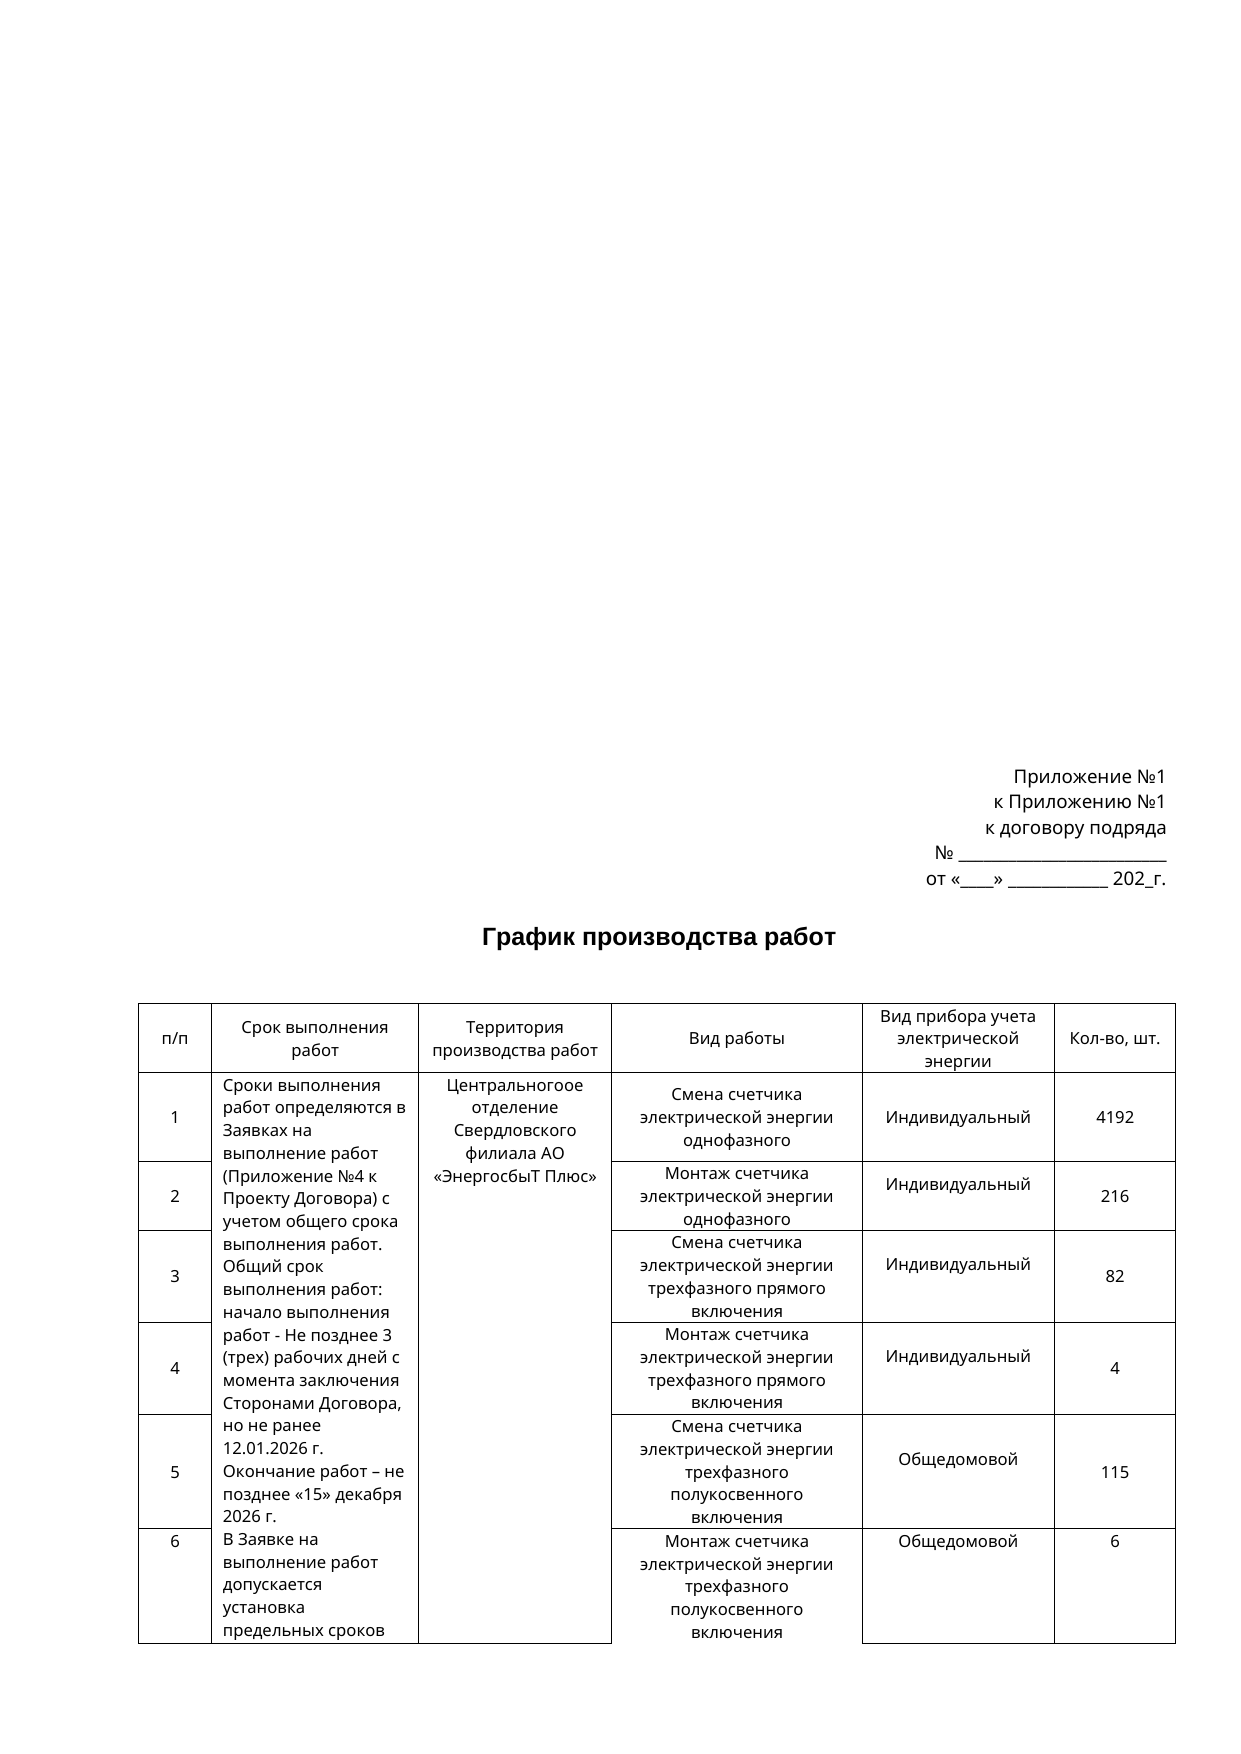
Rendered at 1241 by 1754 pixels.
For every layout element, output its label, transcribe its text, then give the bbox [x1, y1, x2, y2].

table_cell Общедомовой [863, 1529, 1054, 1643]
table_header Вид работы [612, 1004, 862, 1072]
table_cell 3 [139, 1231, 211, 1322]
table_cell 2 [139, 1162, 211, 1230]
table_cell Монтаж счетчика электрической энергии однофазного [612, 1162, 862, 1230]
table_cell Смена счетчика электрической энергии трехфазного полукосвенного включения [612, 1415, 862, 1528]
table_cell Общедомовой [863, 1415, 1054, 1528]
subtitle Приложение №1 [856, 763, 1167, 789]
text от «____» ____________ 202_г. [856, 865, 1167, 891]
table_cell 82 [1055, 1231, 1175, 1322]
table_cell Смена счетчика электрической энергии трехфазного прямого включения [612, 1231, 862, 1322]
table_header п/п [139, 1004, 211, 1072]
text № _________________________ [856, 840, 1167, 865]
table_cell Центральное отделение Свердловского филиала АО «ЭнергосбыТ Плюс» [419, 1073, 611, 1643]
table_cell Индивидуальный [863, 1073, 1054, 1161]
table_cell 6 [1055, 1529, 1175, 1643]
table_header Кол-во, шт. [1055, 1004, 1175, 1072]
table_cell 4 [139, 1323, 211, 1414]
table_cell Сроки выполнения работ определяются в Заявках на выполнение работ (Приложение №4 к Проекту Договора) с учетом общего срока выполнения работ. Общий срок выполнения работ: начало выполнения работ - Не позднее 3 (трех) рабочих дней с момента заключения Сторонами Договора, но не ранее 12.01.2026 г. Окончание работ – не позднее «15» декабря 2026 г. В Заявке на выполнение работ допускается установка предельных сроков для конкретных объектов из состава данной Заявки. [212, 1073, 418, 1643]
table_cell 5 [139, 1415, 211, 1528]
table_header Вид прибора учета электрической энергии [863, 1004, 1054, 1072]
table_cell 6 [139, 1529, 211, 1643]
table_header Срок выполнения работ [212, 1004, 418, 1072]
table_cell Индивидуальный [863, 1231, 1054, 1322]
table_cell Монтаж счетчика электрической энергии трехфазного полукосвенного включения [612, 1529, 862, 1643]
table_cell Индивидуальный [863, 1162, 1054, 1230]
table_cell Смена счетчика электрической энергии однофазного [612, 1073, 862, 1161]
table_cell 115 [1055, 1415, 1175, 1528]
table_cell 1 [139, 1073, 211, 1161]
table_cell 216 [1055, 1162, 1175, 1230]
text График производства работ [152, 926, 1167, 950]
table_cell Монтаж счетчика электрической энергии трехфазного прямого включения [612, 1323, 862, 1414]
table_cell Индивидуальный [863, 1323, 1054, 1414]
table_header Территория производства работ [419, 1004, 611, 1072]
text к Приложению №1 [856, 789, 1167, 814]
table_cell 4 [1055, 1323, 1175, 1414]
text к договору подряда [856, 814, 1167, 840]
table_cell 4192 [1055, 1073, 1175, 1161]
